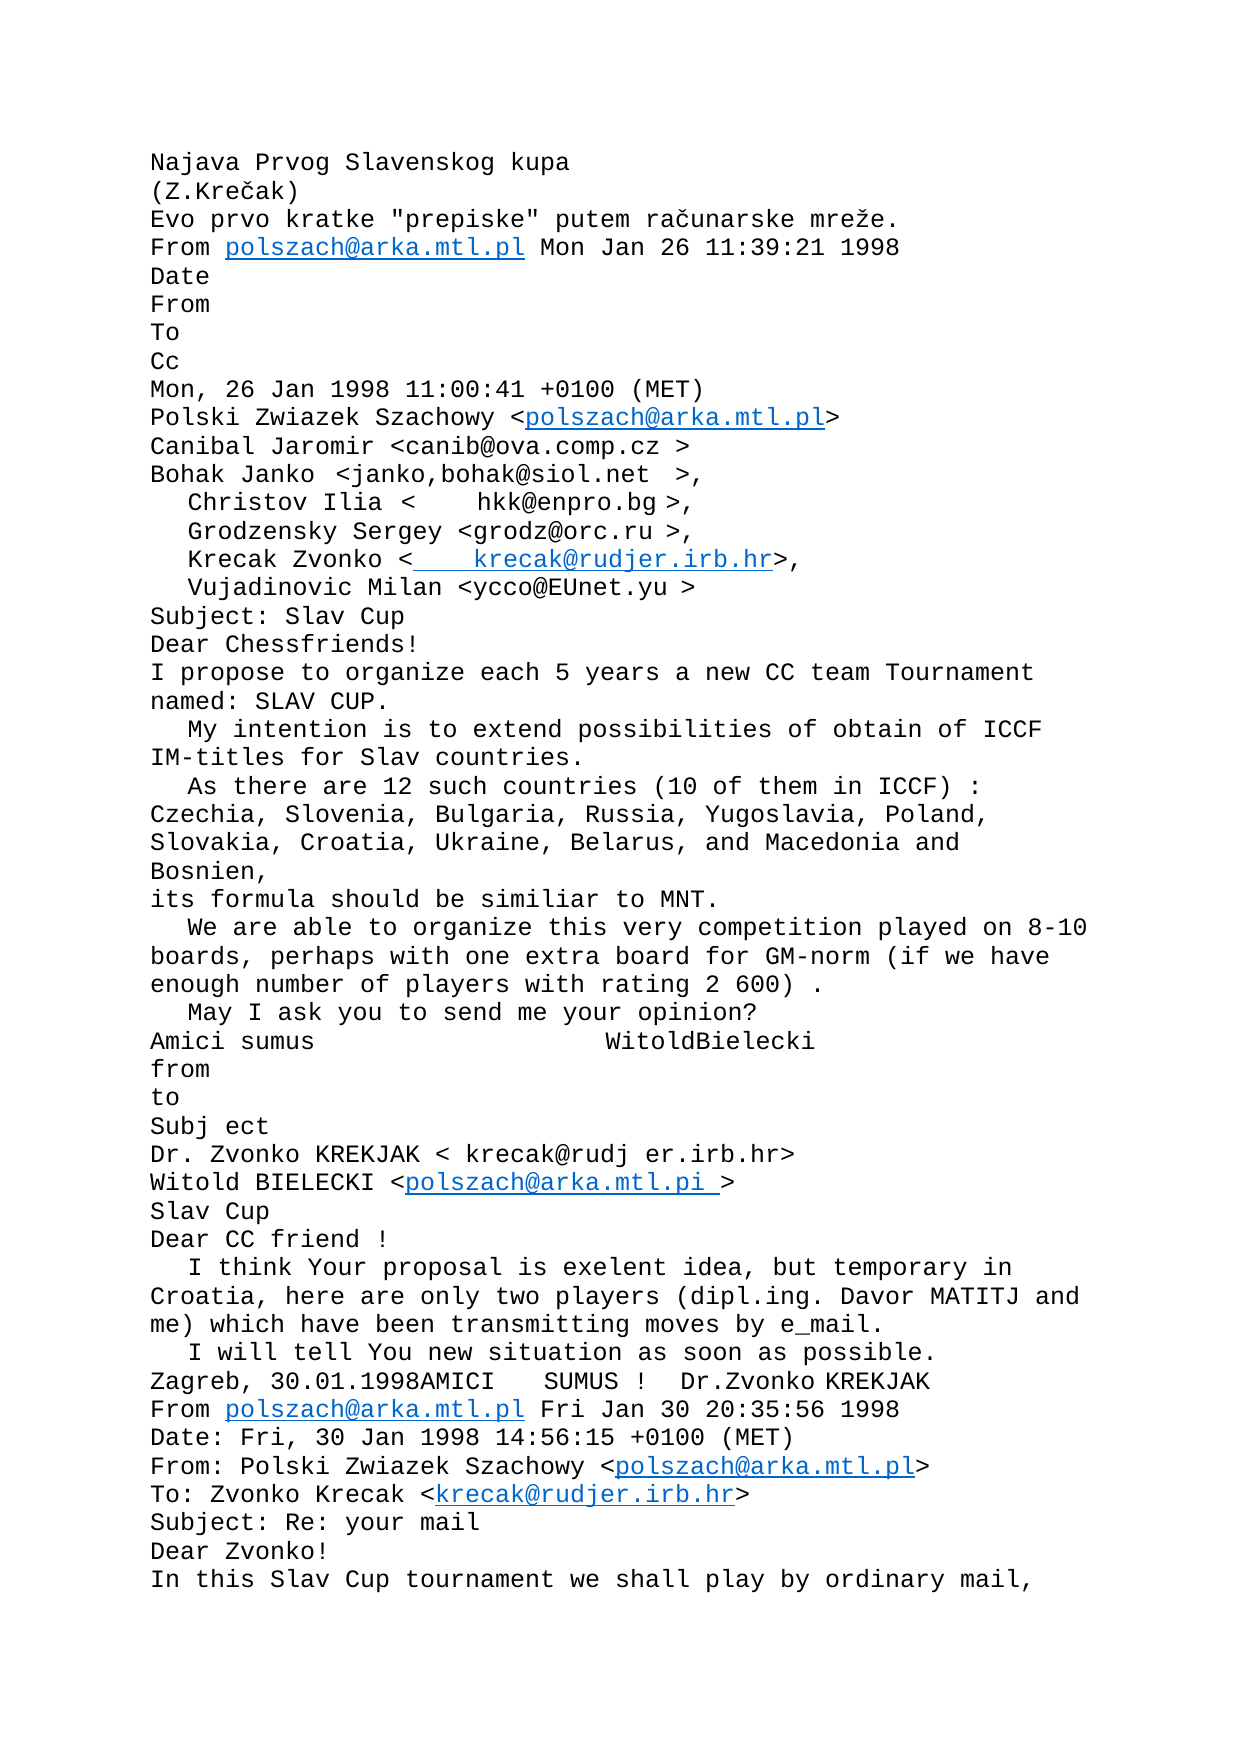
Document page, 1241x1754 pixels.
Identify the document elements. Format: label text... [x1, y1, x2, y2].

text Mon, 26 Jan 1998 11:00:41 +0100 (MET) [150, 377, 1090, 405]
text Polski Zwiazek Szachowy <polszach@arka.mtl.pl> [150, 405, 1090, 433]
text As there are 12 such countries (10 of them in ICCF) : Czechia, Slovenia, Bulgaria, Russia, Yugoslavia, Poland, Slovakia, Croatia, Ukraine, Belarus, and Macedonia and Bosnien, its formula should be similiar to MNT. [150, 773, 1090, 915]
text Subj ect [150, 1113, 1090, 1142]
text I think Your proposal is exelent idea, but temporary in Croatia, here are only two players (dipl.ing. Davor MATITJ and me) which have been transmitting moves by e_mail. [150, 1255, 1090, 1340]
text From polszach@arka.mtl.pl Mon Jan 26 11:39:21 1998 Date From To Cc [150, 235, 1090, 377]
text Dear Chessfriends! [150, 632, 1090, 660]
text To: Zvonko Krecak <krecak@rudjer.irb.hr> [150, 1482, 1090, 1510]
text Vujadinovic Milan < ycco@EUnet.yu > [150, 575, 1090, 603]
text Dear Zvonko! [150, 1538, 1090, 1567]
text My intention is to extend possibilities of obtain of ICCF IM-titles for Slav countries. [150, 717, 1090, 773]
text Christov Ilia < hkk@enpro.bg >, [150, 490, 1090, 518]
text Dear CC friend ! [150, 1227, 1090, 1255]
text Subject: Slav Cup [150, 603, 1090, 632]
text Grodzensky Sergey < grodz@orc.ru >, [150, 518, 1090, 547]
text Amici sumus Witold Bielecki [150, 1028, 1090, 1057]
text to [150, 1085, 1090, 1113]
text From: Polski Zwiazek Szachowy <polszach@arka.mtl.pl> [150, 1453, 1090, 1482]
text I will tell You new situation as soon as possible. Zagreb, 30.01.1998 AMICI SUMUS ! Dr. Zvonko KREKJAK [150, 1340, 1090, 1397]
text We are able to organize this very competition played on 8-10 boards, perhaps with one extra board for GM-norm (if we have enough number of players with rating 2 600) . [150, 915, 1090, 1000]
text May I ask you to send me your opinion? [150, 1000, 1090, 1028]
text From polszach@arka.mtl.pl Fri Jan 30 20:35:56 1998 Date: Fri, 30 Jan 1998 14:56:15 +0100 (MET) [150, 1397, 1090, 1453]
text I propose to organize each 5 years a new CC team Tournament named: SLAV CUP. [150, 660, 1090, 717]
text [150, 1567, 1090, 1595]
text Canibal Jaromir < canib@ova.comp.cz > [150, 433, 1090, 462]
text from [150, 1057, 1090, 1085]
text Najava Prvog Slavenskog kupa [150, 150, 1090, 178]
text Subject: Re: your mail [150, 1510, 1090, 1538]
text Bohak Janko <janko,bohak@siol.net >, [150, 462, 1090, 490]
text Dr. Zvonko KREKJAK < krecak@rudj er.irb.hr> Witold BIELECKI <polszach@arka.mtl.pi > Slav Cup [150, 1142, 1090, 1227]
text (Z.Krečak) [150, 178, 1090, 207]
text Evo prvo kratke "prepiske" putem računarske mreže. [150, 207, 1090, 235]
text Krecak Zvonko < krecak@rudjer.irb.hr>, [150, 547, 1090, 575]
